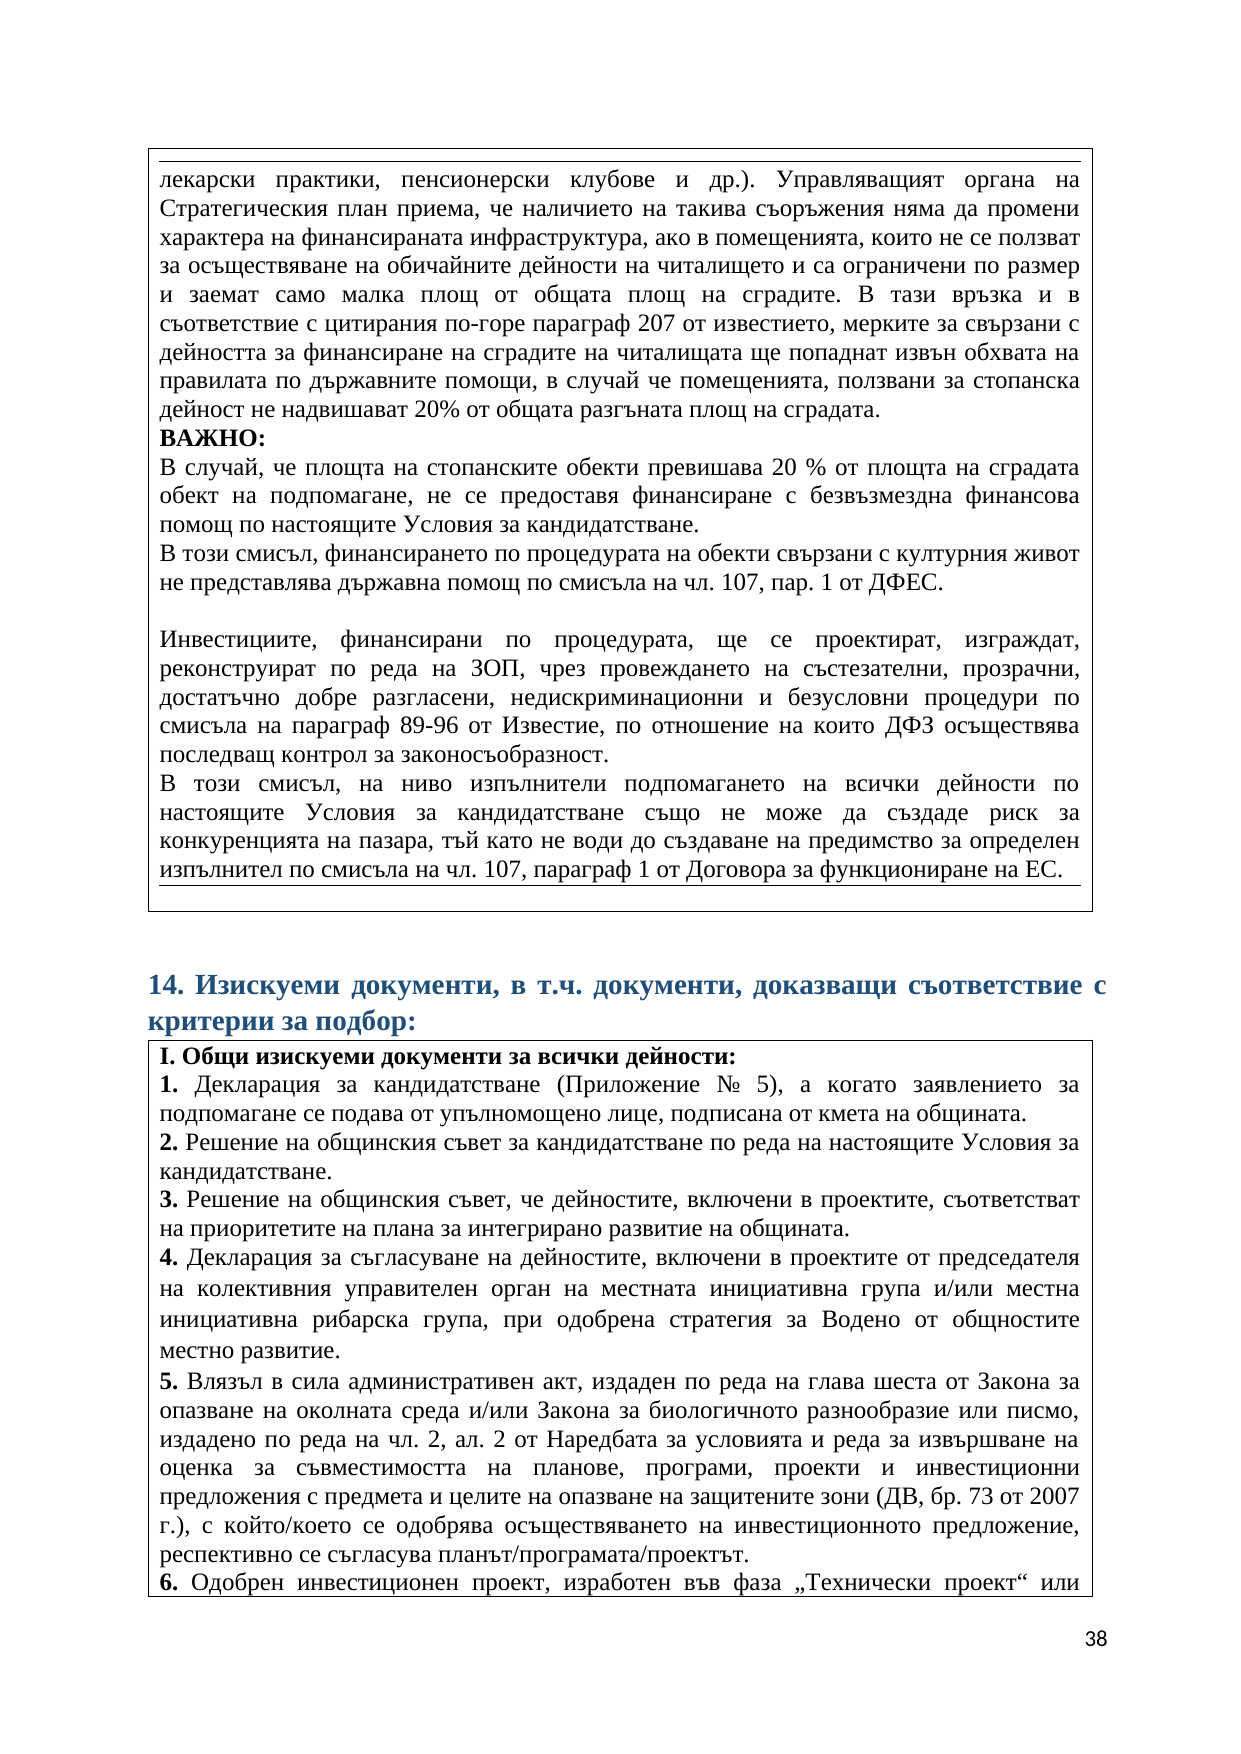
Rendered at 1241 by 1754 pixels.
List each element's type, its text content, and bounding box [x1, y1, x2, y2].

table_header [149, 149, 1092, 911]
subtitle 14. Изискуеми документи, в т.ч. документи, доказващи съответствие с критерии за подбор: [148, 967, 1107, 1037]
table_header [149, 1041, 1092, 1596]
